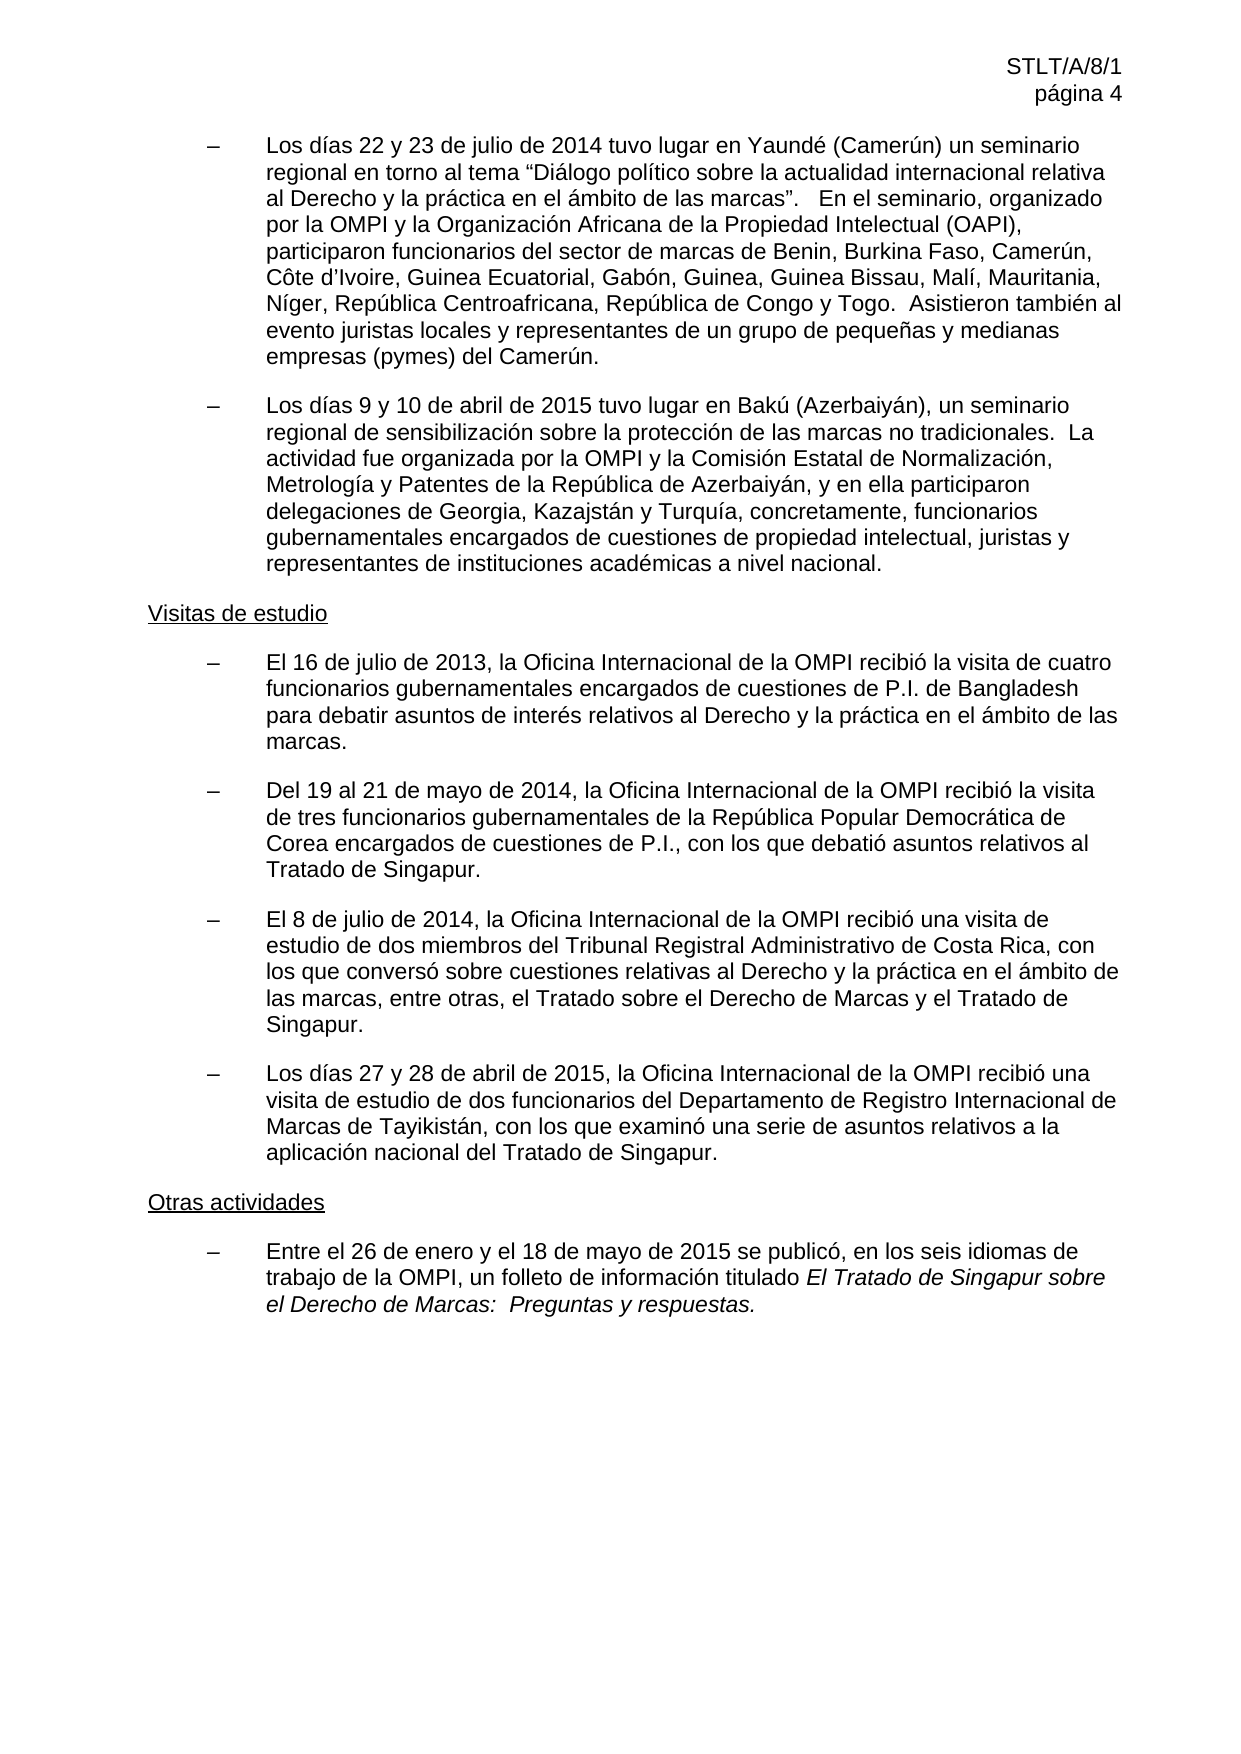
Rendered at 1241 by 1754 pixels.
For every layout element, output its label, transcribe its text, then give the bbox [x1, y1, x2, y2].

list El 16 de julio de 2013, la Oficina Internacional de la OMPI recibió la visita de cuatro funcionarios gubernamentales encargados de cuestiones de P.I. de Bangladesh para debatir asuntos de interés relativos al Derecho y la práctica en el ámbito de las marcas. [207, 649, 1122, 754]
list Los días 22 y 23 de julio de 2014 tuvo lugar en Yaundé (Camerún) un seminario regional en torno al tema “Diálogo político sobre la actualidad internacional relativa al Derecho y la práctica en el ámbito de las marcas”. En el seminario, organizado por la OMPI y la Organización Africana de la Propiedad Intelectual (OAPI), participaron funcionarios del sector de marcas de Benin, Burkina Faso, Camerún, Côte d’Ivoire, Guinea Ecuatorial, Gabón, Guinea, Guinea Bissau, Malí, Mauritania, Níger, República Centroafricana, República de Congo y Togo. Asistieron también al evento juristas locales y representantes de un grupo de pequeñas y medianas empresas (pymes) del Camerún. [207, 132, 1122, 369]
list Del 19 al 21 de mayo de 2014, la Oficina Internacional de la OMPI recibió la visita de tres funcionarios gubernamentales de la República Popular Democrática de Corea encargados de cuestiones de P.I., con los que debatió asuntos relativos al Tratado de Singapur. [207, 777, 1122, 883]
list Los días 27 y 28 de abril de 2015, la Oficina Internacional de la OMPI recibió una visita de estudio de dos funcionarios del Departamento de Registro Internacional de Marcas de Tayikistán, con los que examinó una serie de asuntos relativos a la aplicación nacional del Tratado de Singapur. [207, 1060, 1122, 1166]
list El 8 de julio de 2014, la Oficina Internacional de la OMPI recibió una visita de estudio de dos miembros del Tribunal Registral Administrativo de Costa Rica, con los que conversó sobre cuestiones relativas al Derecho y la práctica en el ámbito de las marcas, entre otras, el Tratado sobre el Derecho de Marcas y el Tratado de Singapur. [207, 906, 1122, 1037]
list Otras actividades [148, 1189, 1122, 1215]
list Entre el 26 de enero y el 18 de mayo de 2015 se publicó, en los seis idiomas de trabajo de la OMPI, un folleto de información titulado El Tratado de Singapur sobre el Derecho de Marcas: Preguntas y respuestas. [207, 1238, 1122, 1317]
list Visitas de estudio [148, 600, 1122, 626]
list Los días 9 y 10 de abril de 2015 tuvo lugar en Bakú (Azerbaiyán), un seminario regional de sensibilización sobre la protección de las marcas no tradicionales. La actividad fue organizada por la OMPI y la Comisión Estatal de Normalización, Metrología y Patentes de la República de Azerbaiyán, y en ella participaron delegaciones de Georgia, Kazajstán y Turquía, concretamente, funcionarios gubernamentales encargados de cuestiones de propiedad intelectual, juristas y representantes de instituciones académicas a nivel nacional. [207, 392, 1122, 577]
